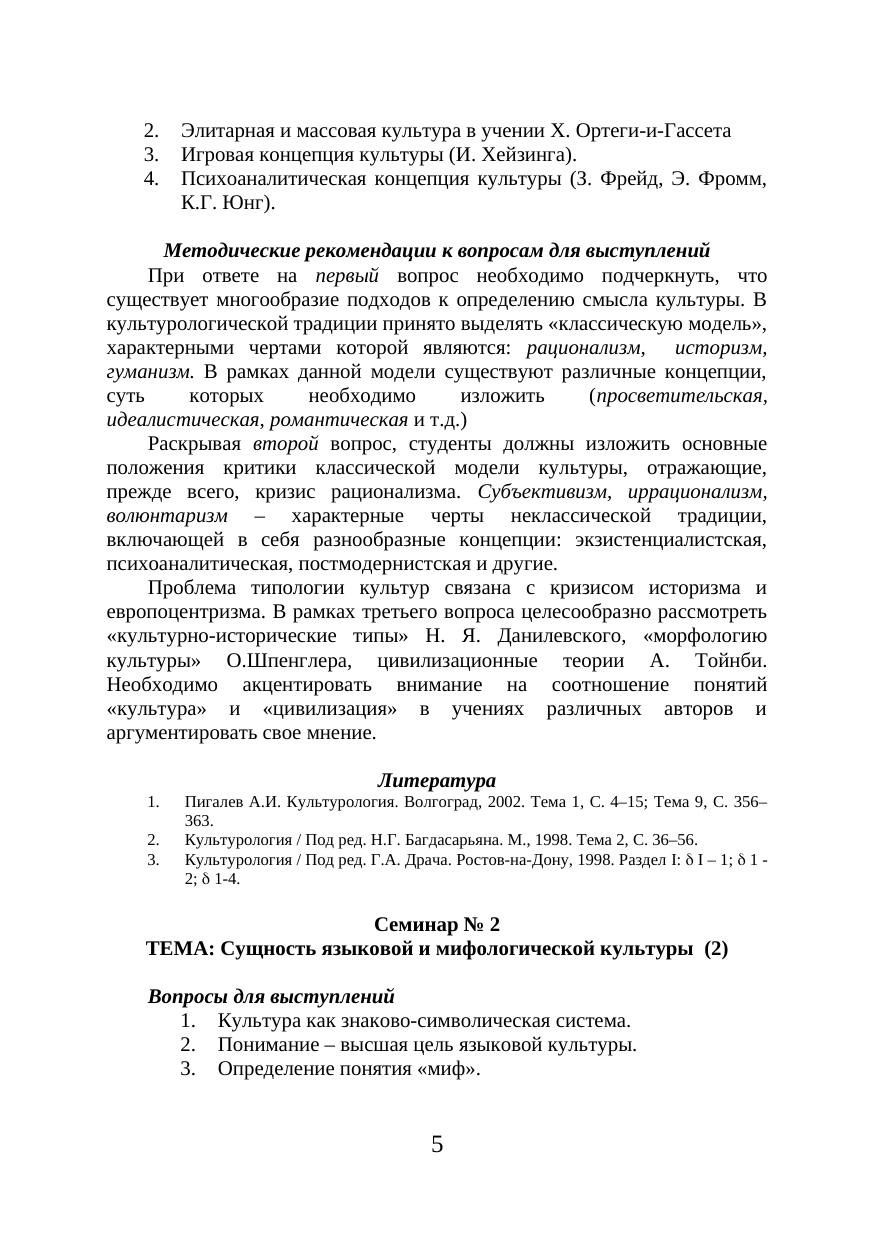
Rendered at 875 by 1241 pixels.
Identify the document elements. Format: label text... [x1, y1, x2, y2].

text Семинар № 2 [106, 912, 768, 936]
list Понимание – высшая цель языковой культуры. [180, 1032, 768, 1056]
list Культура как знаково-символическая система. [180, 1008, 768, 1032]
text Литература [106, 768, 768, 792]
text При ответе на первый вопрос необходимо подчеркнуть, что существует многообразие подходов к определению смысла культуры. В культурологической традиции принято выделять «классическую модель», характерными чертами которой являются: рационализм, историзм, гуманизм. В рамках данной модели существуют различные концепции, суть которых необходимо изложить (просветительская, идеалистическая, романтическая и т.д.) [106, 262, 768, 431]
list Психоаналитическая концепция культуры (З. Фрейд, Э. Фромм, К.Г. Юнг). [143, 166, 768, 214]
list Пигалев А.И. Культурология. Волгоград, 2002. Тема 1, С. 4–15; Тема 9, С. 356–363. [147, 792, 768, 830]
list Определение понятия «миф». [180, 1056, 768, 1080]
list Игровая концепция культуры (И. Хейзинга). [143, 142, 768, 166]
text ТЕМА: Сущность языковой и мифологической культуры (2) [106, 936, 768, 960]
text Методические рекомендации к вопросам для выступлений [106, 238, 768, 262]
list Элитарная и массовая культура в учении Х. Ортеги-и-Гассета [143, 118, 768, 142]
list Культурология / Под ред. Н.Г. Багдасарьяна. М., 1998. Тема 2, С. 36–56. [147, 830, 768, 849]
text Раскрывая второй вопрос, студенты должны изложить основные положения критики классической модели культуры, отражающие, прежде всего, кризис рационализма. Субъективизм, иррационализм, волюнтаризм – характерные черты неклассической традиции, включающей в себя разнообразные концепции: экзистенциалистская, психоаналитическая, постмодернистская и другие. [106, 431, 768, 575]
text Проблема типологии культур связана с кризисом историзма и европоцентризма. В рамках третьего вопроса целесообразно рассмотреть «культурно-исторические типы» Н. Я. Данилевского, «морфологию культуры» О.Шпенглера, цивилизационные теории А. Тойнби. Необходимо акцентировать внимание на соотношение понятий «культура» и «цивилизация» в учениях различных авторов и аргументировать свое мнение. [106, 575, 768, 744]
list Культурология / Под ред. Г.А. Драча. Ростов-на-Дону, 1998. Раздел I: I – 1; 1 -2; 1-4. [147, 849, 768, 888]
text Вопросы для выступлений [106, 984, 768, 1008]
